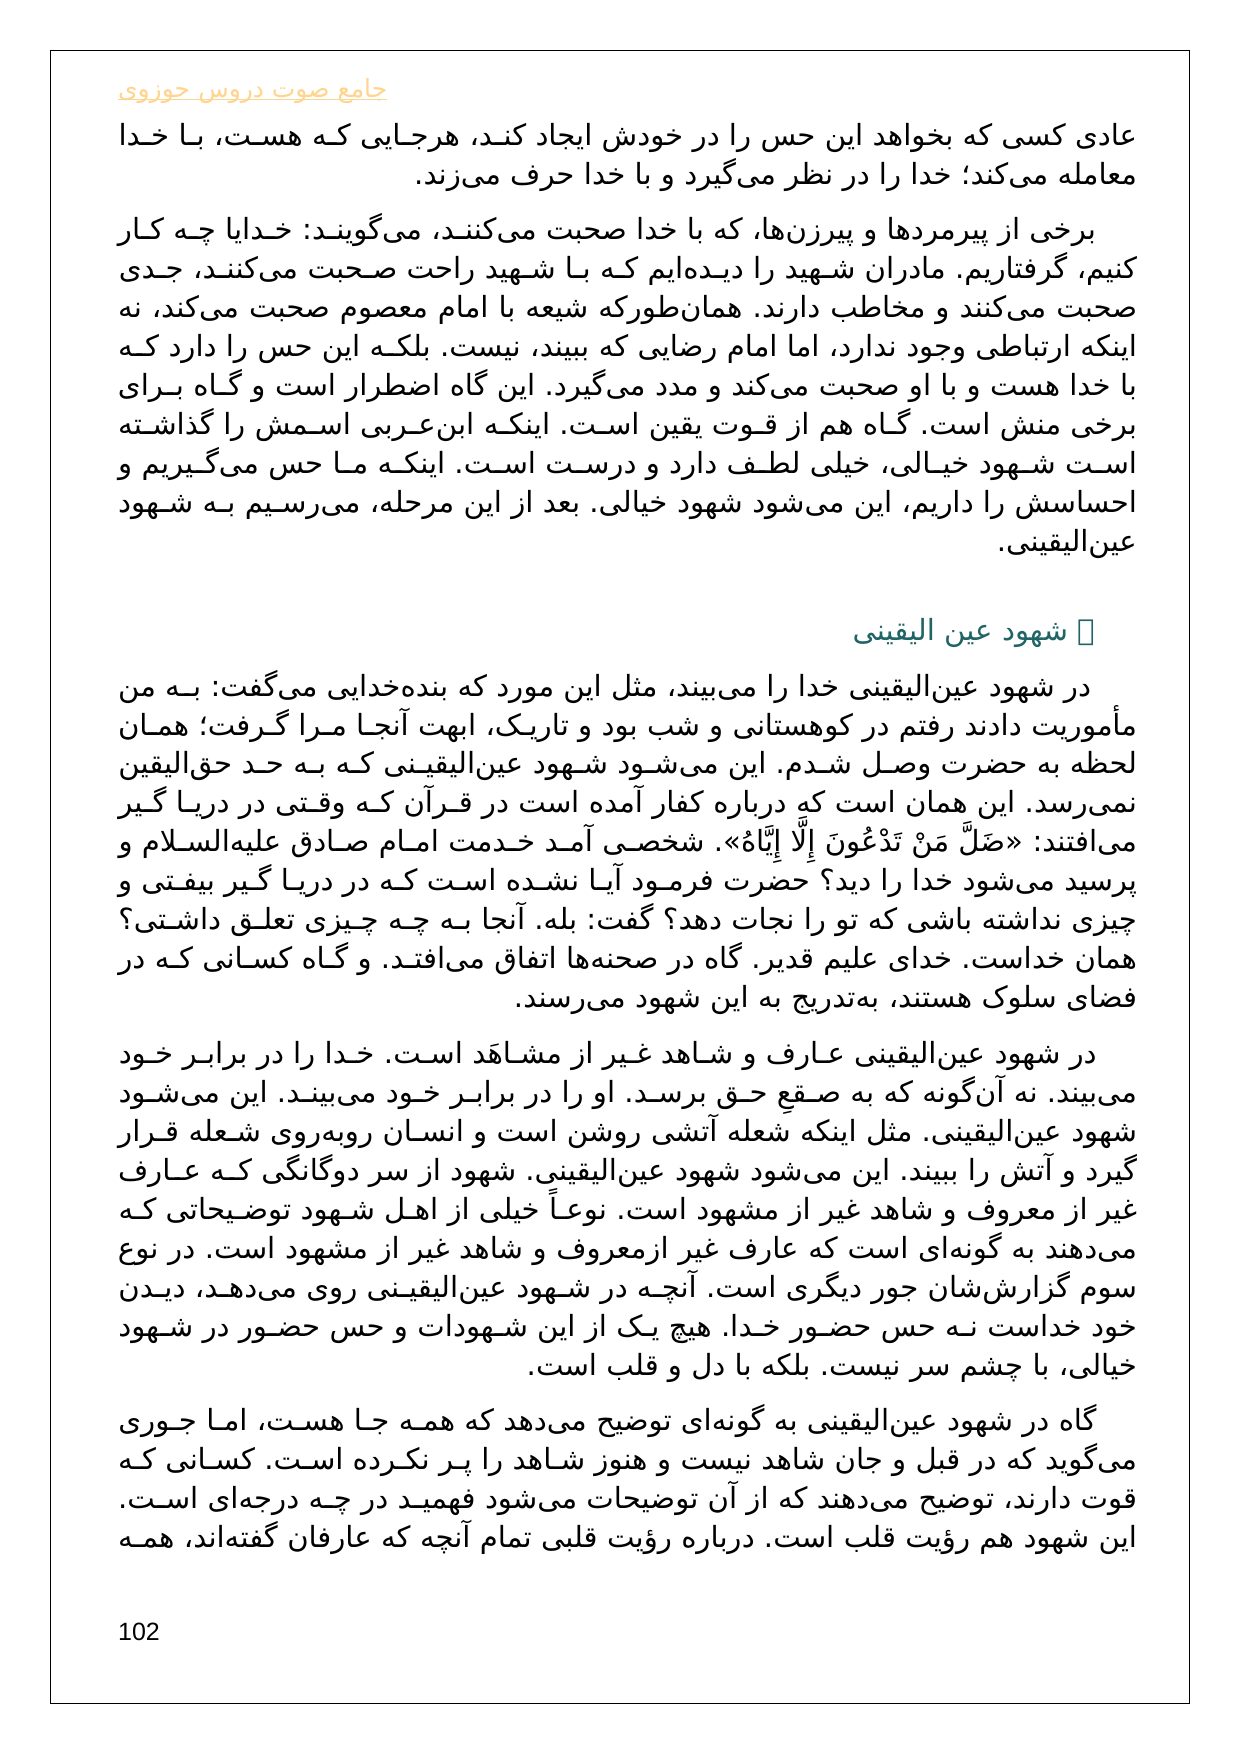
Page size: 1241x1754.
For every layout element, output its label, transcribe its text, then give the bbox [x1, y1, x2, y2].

text در شهود عین‌الیقینی خدا را می‌بیند، مثل این مورد که بنده‌خدایی می‌گفت: به من مأموریت دادند رفتم در کوهستانی و شب بود و تاریک، ابهت آنجا مرا گرفت؛ همان لحظه به حضرت وصل شدم. این می‌شود شهود عین‌الیقینی که به حد حق‌الیقین نمی‌رسد. این همان است که درباره کفار آمده است در قرآن که وقتی در دریا گیر می‌افتند: «ضَلَّ مَنْ تَدْعُونَ إِلَّا إِيَّاهُ». شخصی آمد خدمت امام صادق علیه‌السلام و پرسید می‌شود خدا را دید؟ حضرت فرمود آیا نشده است که در دریا گیر بیفتی و چیزی نداشته باشی که تو را نجات دهد؟ گفت: بله. آنجا به چه چیزی تعلق داشتی؟ همان خداست. خدای علیم قدیر. گاه در صحنه‌ها اتفاق می‌افتد. و گاه کسانی که در فضای سلوک هستند، به‌تدریج به این شهود می‌رسند. [118, 669, 1137, 1014]
text در شهود عین‌الیقینی عارف و شاهد غیر از مشاهَد است. خدا را در برابر خود می‌بیند. نه آن‌گونه که به صقعِ حق برسد. او را در برابر خود می‌بیند. این می‌شود شهود عین‌الیقینی. مثل اینکه شعله آتشی روشن است و انسان روبه‌روی شعله قرار گیرد و آتش را ببیند. این می‌شود شهود عین‌الیقینی. شهود از سر دوگانگی که عارف غیر از معروف و شاهد غیر از مشهود است. نوعاً خیلی از اهل شهود توضیحاتی که می‌دهند به گونه‌ای است که عارف غیر ازمعروف و شاهد غیر از مشهود است. در نوع سوم گزارش‌شان جور دیگری است. آنچه در شهود عین‌الیقینی روی می‌دهد، دیدن خود خداست نه حس حضور خدا. هیچ یک از این شهودات و حس حضور در شهود خیالی، با چشم سر نیست. بلکه با دل و قلب است. [118, 1036, 1137, 1382]
text برخی از پیرمردها و پیرزن‌ها، که با خدا صحبت می‌کنند، می‌گویند: خدایا چه کار کنیم، گرفتاریم. مادران شهید را دیده‌ایم که با شهید راحت صحبت می‌کنند، جدی صحبت می‌کنند و مخاطب دارند. همان‌طورکه شیعه با امام معصوم صحبت می‌کند، نه اینکه ارتباطی وجود ندارد، اما امام رضایی که ببیند، نیست. بلکه این حس را دارد که با خدا هست و با او صحبت می‌کند و مدد می‌گیرد. این گاه اضطرار است و گاه برای برخی منش است. گاه هم از قوت یقین است. اینکه ابن‌عربی اسمش را گذاشته است شهود خیالی، خیلی لطف دارد و درست است. اینکه ما حس می‌گیریم و احساسش را داریم، این می‌شود شهود خیالی. بعد از این مرحله، می‌رسیم به شهود عین‌الیقینی. [118, 213, 1137, 558]
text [118, 118, 1137, 191]
text 🔵 شهود عین الیقینی [118, 613, 1119, 647]
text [118, 1403, 1137, 1554]
